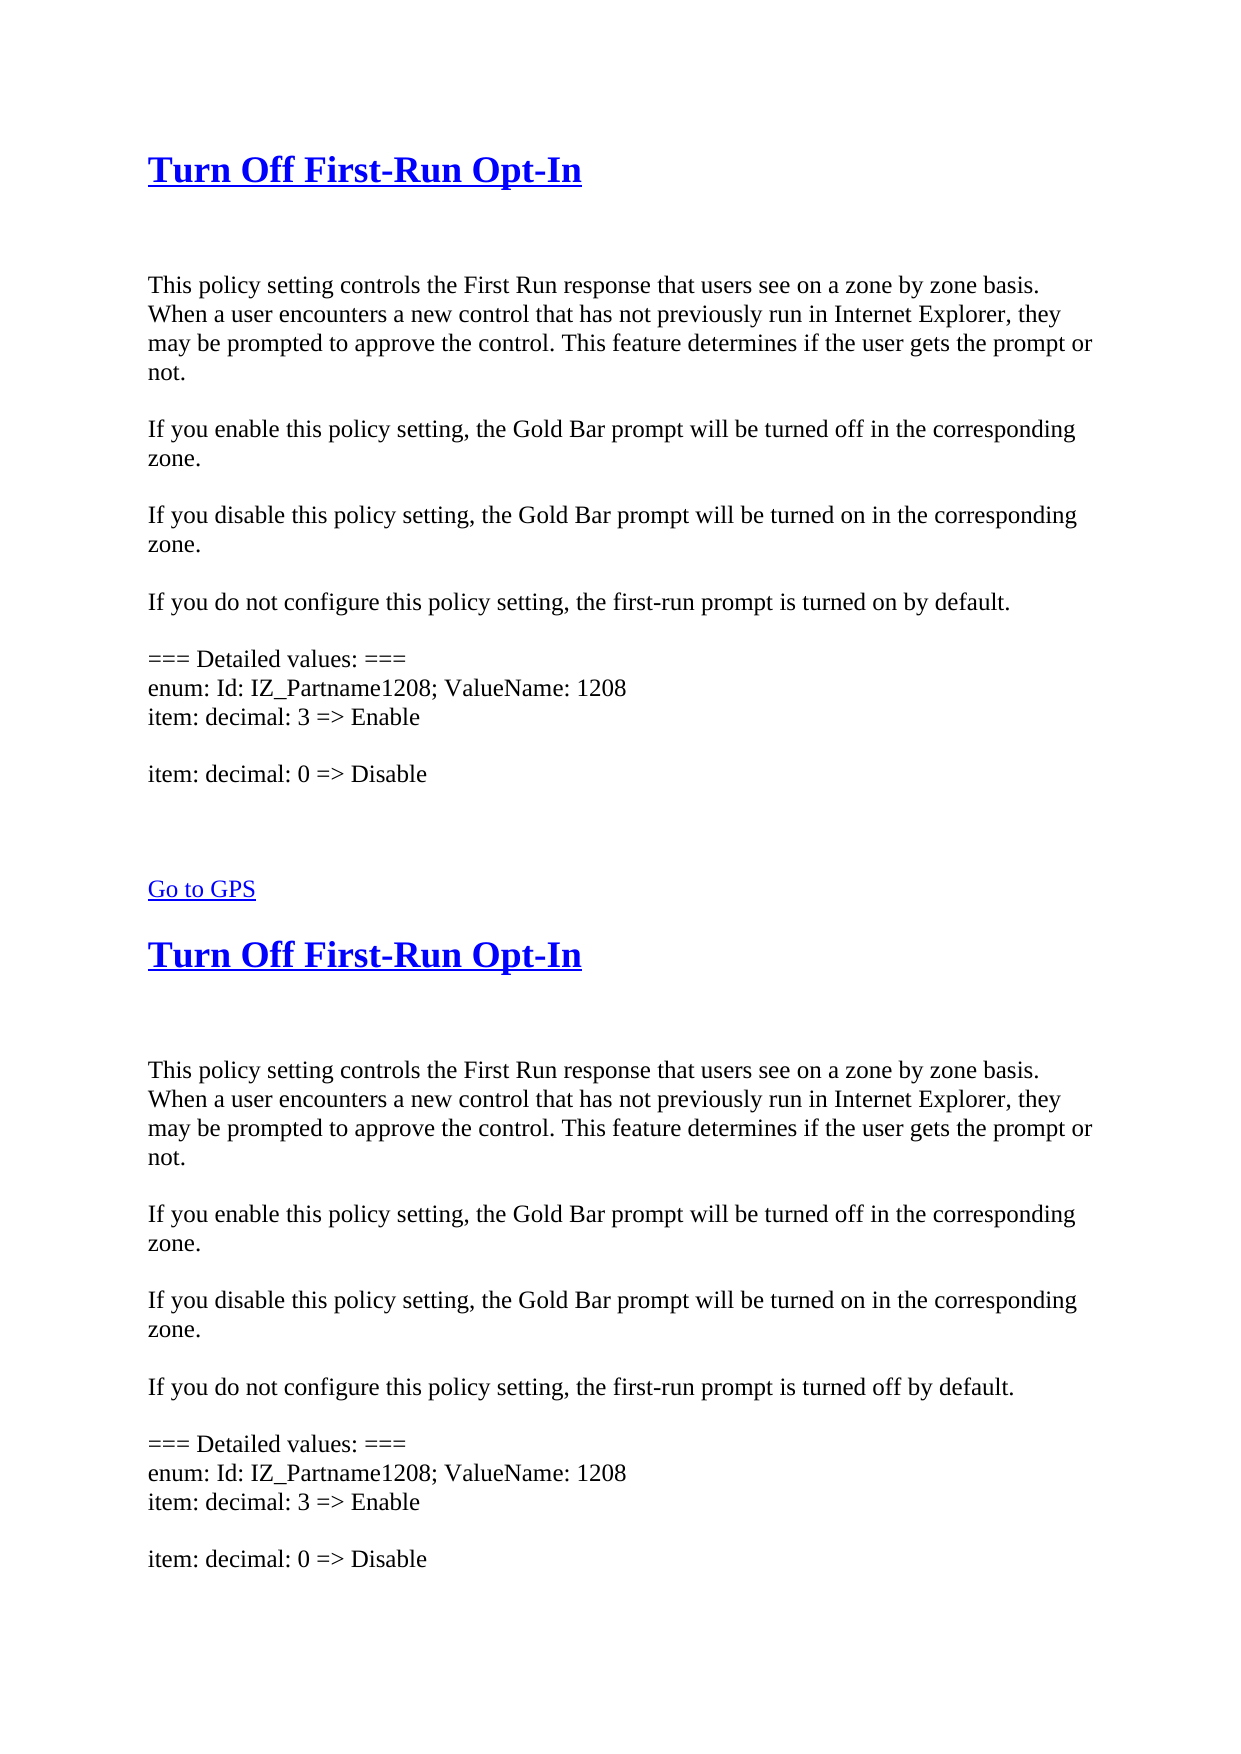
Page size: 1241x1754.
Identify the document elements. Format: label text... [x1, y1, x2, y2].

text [148, 271, 1093, 903]
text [148, 1055, 1093, 1630]
text Turn Off First-Run Opt-In [148, 932, 1093, 975]
text Turn Off First-Run Opt-In [148, 148, 1093, 191]
